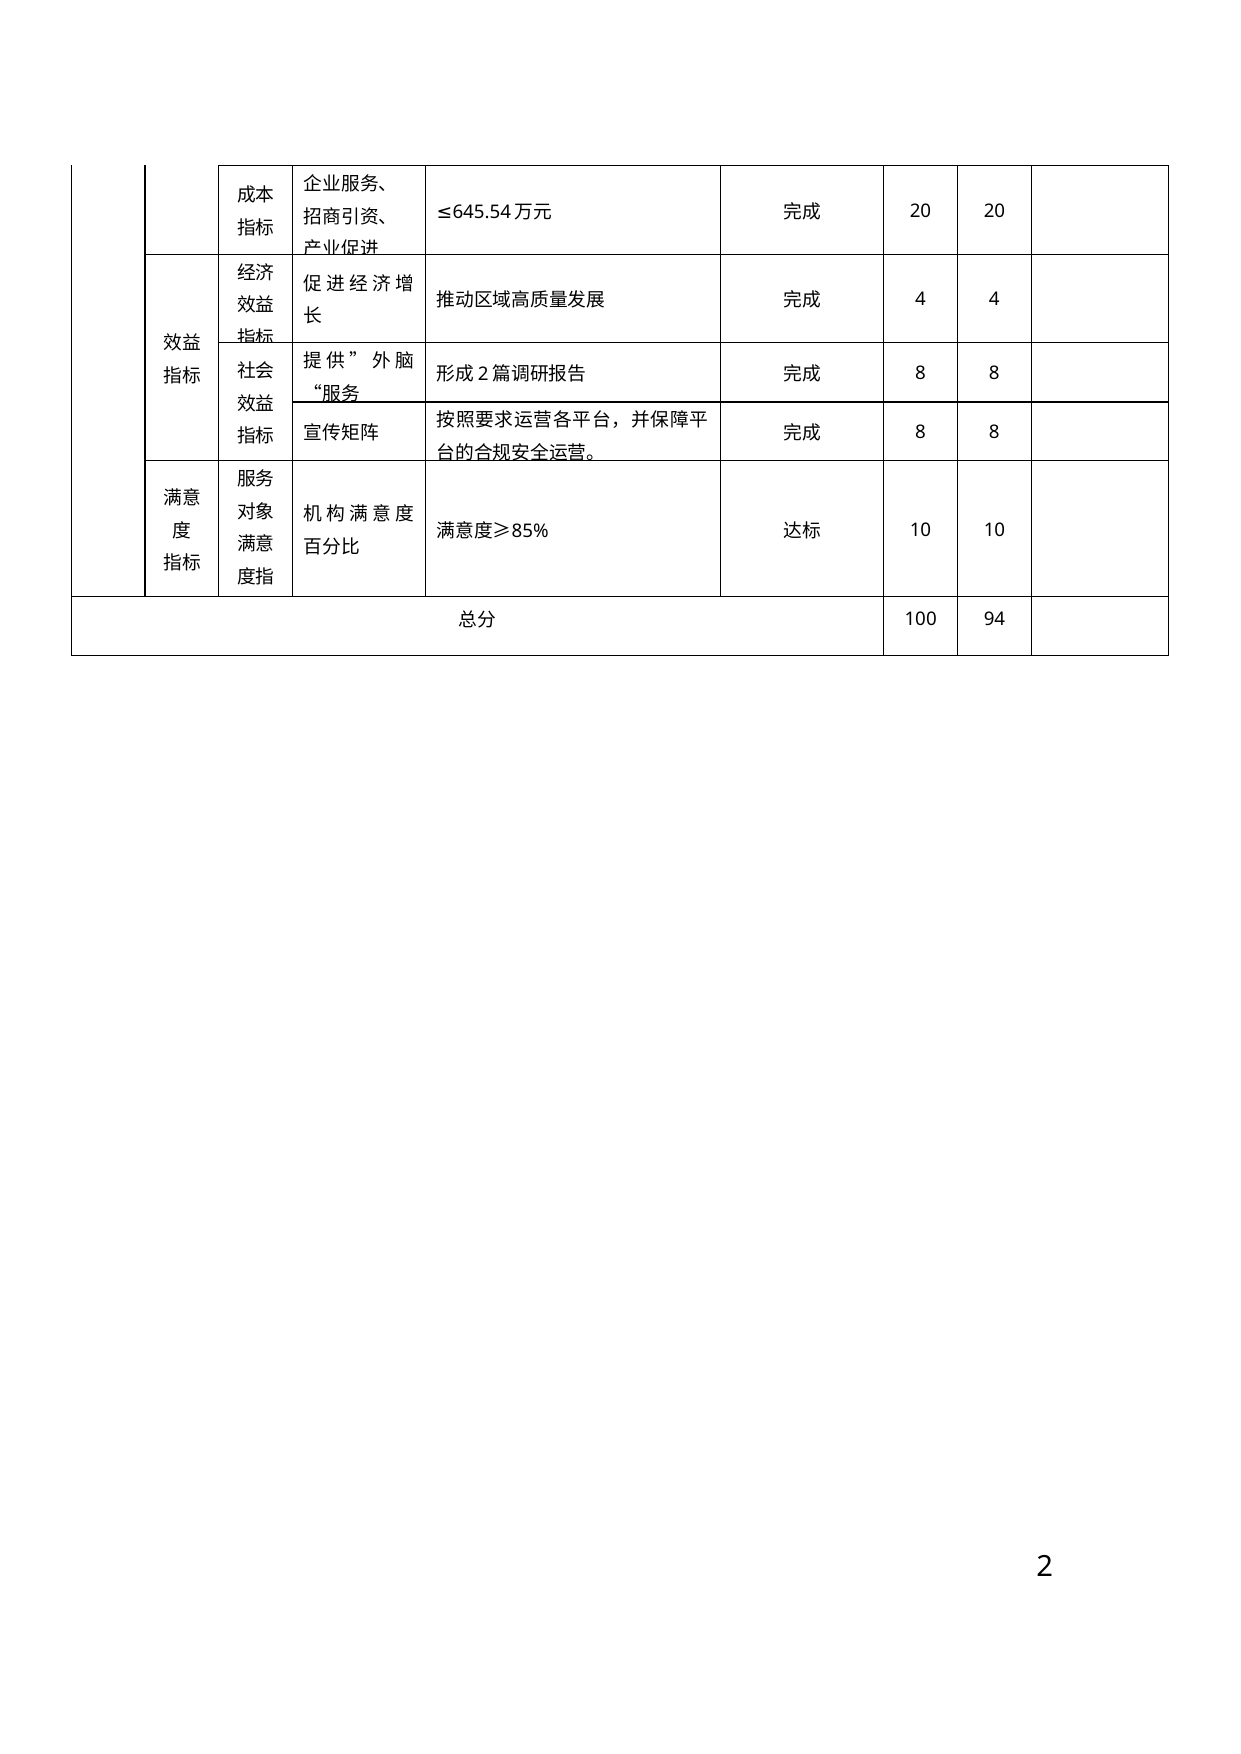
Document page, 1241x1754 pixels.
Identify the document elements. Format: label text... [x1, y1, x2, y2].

table_cell 20 [884, 166, 957, 254]
table_cell 完成 [721, 343, 883, 401]
table_cell 94 [958, 597, 1031, 655]
table_cell 促进经济增长 [293, 255, 425, 342]
table_cell 社会效益指标 [219, 343, 292, 460]
table_cell 宣传矩阵 [293, 403, 425, 460]
table_cell 4 [958, 255, 1031, 342]
table_cell 提供”外脑“服务 [293, 343, 425, 401]
table_cell 10 [958, 461, 1031, 596]
table_cell 机构满意度百分比 [293, 461, 425, 596]
table_cell 经济效益指标 [219, 255, 292, 342]
table_cell 100 [884, 597, 957, 655]
table_cell 完成 [721, 166, 883, 254]
table_cell 企业服务、招商引资、产业促进 [293, 166, 425, 254]
table_cell [1032, 166, 1168, 254]
table_cell 成本指标 [219, 166, 292, 254]
table_cell [1032, 403, 1168, 460]
table_cell [1032, 461, 1168, 596]
table_cell 满意度≥85% [426, 461, 720, 596]
table_cell 效益指标 [146, 255, 218, 460]
table_cell 8 [884, 403, 957, 460]
table_cell 10 [884, 461, 957, 596]
table_cell 推动区域高质量发展 [426, 255, 720, 342]
table_cell [1032, 255, 1168, 342]
table_cell 完成 [721, 403, 883, 460]
table_cell [1032, 343, 1168, 401]
table_cell 8 [958, 403, 1031, 460]
table_cell 形成2篇调研报告 [426, 343, 720, 401]
table_cell 8 [958, 343, 1031, 401]
table_cell 4 [884, 255, 957, 342]
table_cell 满意度 指标 [146, 461, 218, 596]
table_cell 按照要求运营各平台，并保障平台的合规安全运营。 [426, 403, 720, 460]
table_cell 服务对象满意度指标 [219, 461, 292, 596]
table_cell ≤645.54万元 [426, 166, 720, 254]
table_cell 完成 [721, 255, 883, 342]
table_cell 20 [958, 166, 1031, 254]
table_cell [1032, 597, 1168, 655]
table_cell 8 [884, 343, 957, 401]
table_cell 达标 [721, 461, 883, 596]
table_cell 总分 [72, 597, 883, 655]
